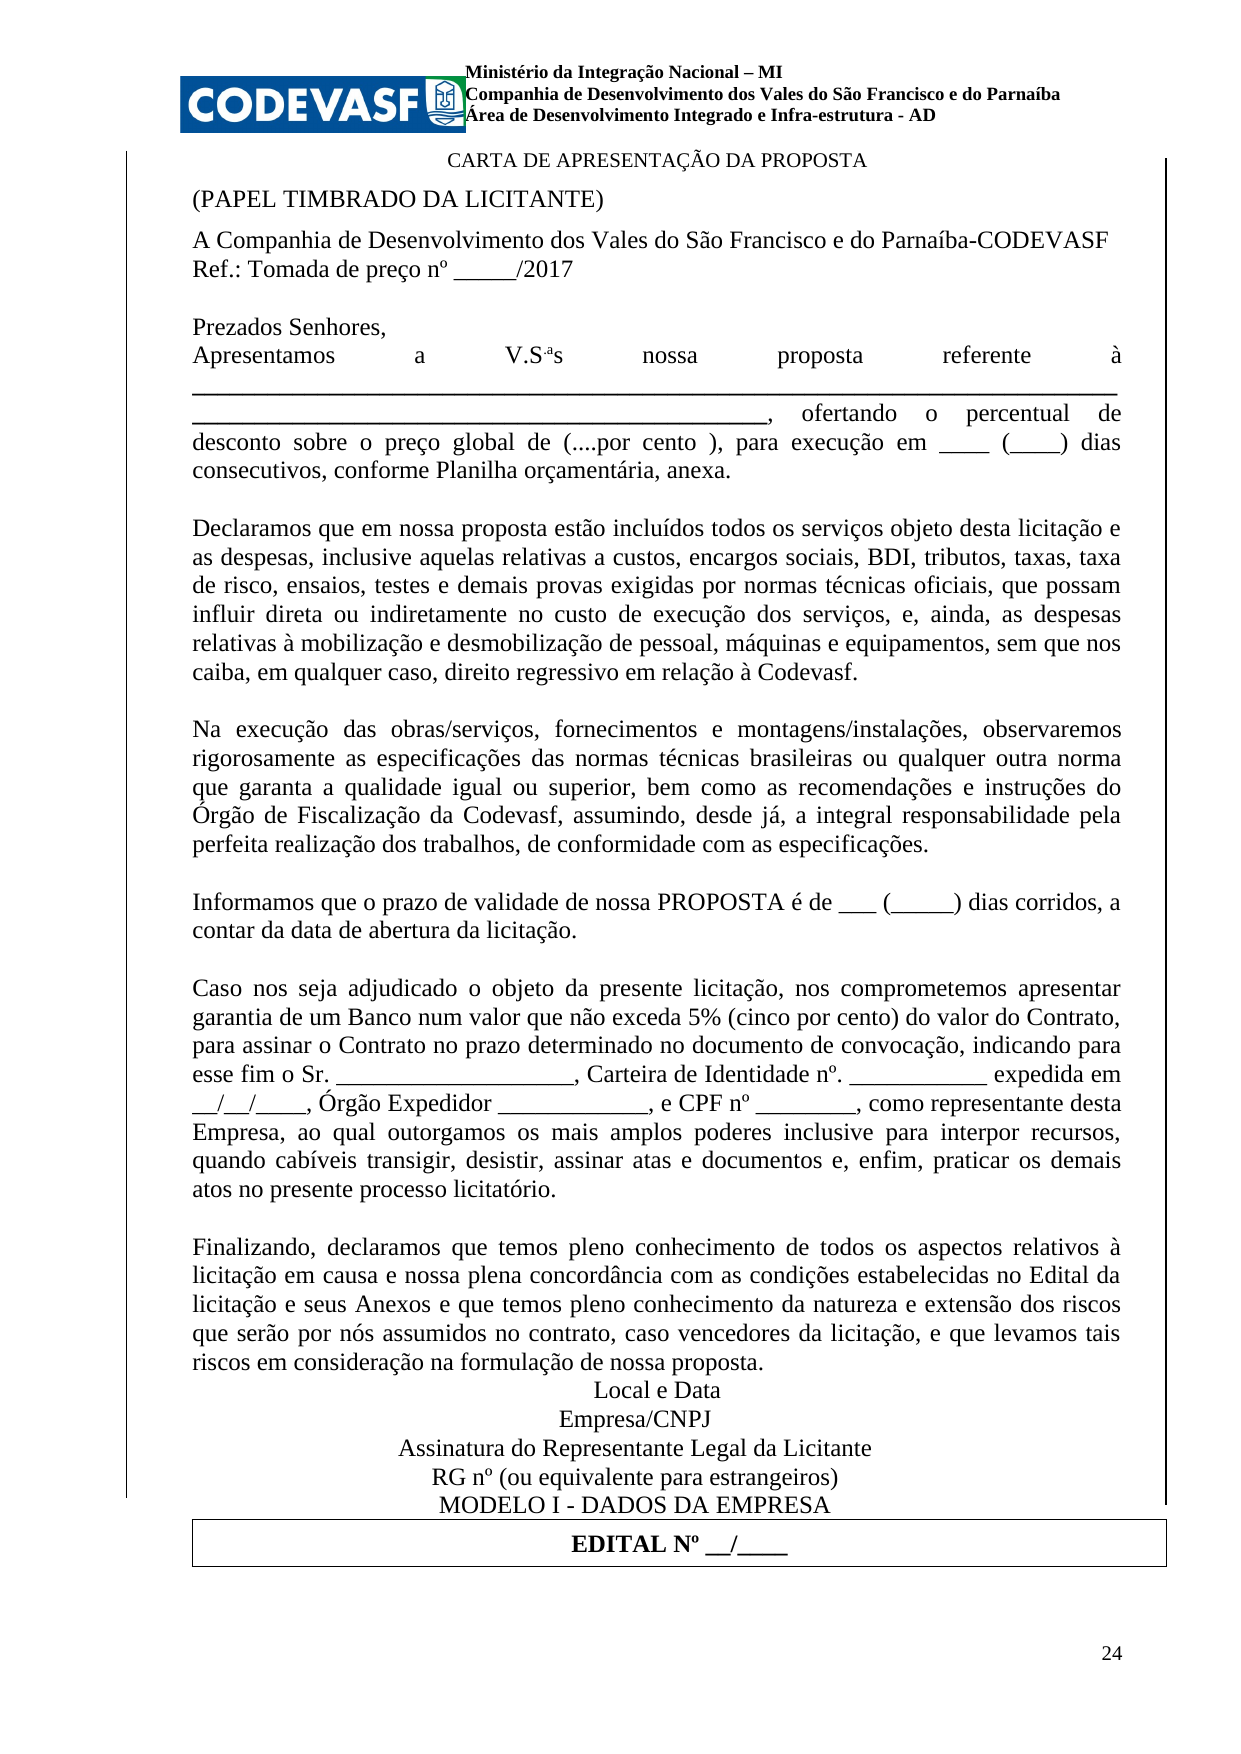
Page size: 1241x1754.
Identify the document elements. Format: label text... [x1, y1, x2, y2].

text Ref.: Tomada de preço nº _____/2017 [192, 254, 1122, 283]
text (PAPEL TIMBRADO DA LICITANTE) [192, 184, 1122, 213]
text A Companhia de Desenvolvimento dos Vales do São Francisco e do Parnaíba-CODEVASF [192, 226, 1122, 254]
table_header EDITAL Nº __/____ [193, 1520, 1166, 1566]
text Empresa/CNPJ [148, 1404, 1122, 1433]
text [192, 148, 1122, 172]
text RG nº (ou equivalente para estrangeiros) [148, 1462, 1122, 1491]
text Finalizando, declaramos que temos pleno conhecimento de todos os aspectos relativos à licitação em causa e nossa plena concordância com as condições estabelecidas no Edital da licitação e seus Anexos e que temos pleno conhecimento da natureza e extensão dos riscos que serão por nós assumidos no contrato, caso vencedores da licitação, e que levamos tais riscos em consideração na formulação de nossa proposta. [192, 1232, 1122, 1376]
text Na execução das obras/serviços, fornecimentos e montagens/instalações, observaremos rigorosamente as especificações das normas técnicas brasileiras ou qualquer outra norma que garanta a qualidade igual ou superior, bem como as recomendações e instruções do Órgão de Fiscalização da Codevasf, assumindo, desde já, a integral responsabilidade pela perfeita realização dos trabalhos, de conformidade com as especificações. [192, 714, 1122, 858]
text Apresentamos a V.S.as nossa proposta referente à ________________________________________________________________________________________________________________________, ofertando o percentual de desconto sobre o preço global de (....por cento ), para execução em ____ (____) dias consecutivos, conforme Planilha orçamentária, anexa. [192, 341, 1122, 484]
text Local e Data [192, 1376, 1122, 1404]
text MODELO I - DADOS DA EMPRESA [148, 1491, 1122, 1519]
picture [180, 76, 466, 133]
text Prezados Senhores, [192, 312, 1122, 341]
text Declaramos que em nossa proposta estão incluídos todos os serviços objeto desta licitação e as despesas, inclusive aquelas relativas a custos, encargos sociais, BDI, tributos, taxas, taxa de risco, ensaios, testes e demais provas exigidas por normas técnicas oficiais, que possam influir direta ou indiretamente no custo de execução dos serviços, e, ainda, as despesas relativas à mobilização e desmobilização de pessoal, máquinas e equipamentos, sem que nos caiba, em qualquer caso, direito regressivo em relação à Codevasf. [192, 513, 1122, 686]
text Assinatura do Representante Legal da Licitante [148, 1433, 1122, 1462]
text Caso nos seja adjudicado o objeto da presente licitação, nos comprometemos apresentar garantia de um Banco num valor que não exceda 5% (cinco por cento) do valor do Contrato, para assinar o Contrato no prazo determinado no documento de convocação, indicando para esse fim o Sr. ___________________, Carteira de Identidade nº. ___________ expedida em __/__/____, Órgão Expedidor ____________, e CPF nº ________, como representante desta Empresa, ao qual outorgamos os mais amplos poderes inclusive para interpor recursos, quando cabíveis transigir, desistir, assinar atas e documentos e, enfim, praticar os demais atos no presente processo licitatório. [192, 973, 1122, 1203]
text Informamos que o prazo de validade de nossa PROPOSTA é de ___ (_____) dias corridos, a contar da data de abertura da licitação. [192, 887, 1122, 944]
